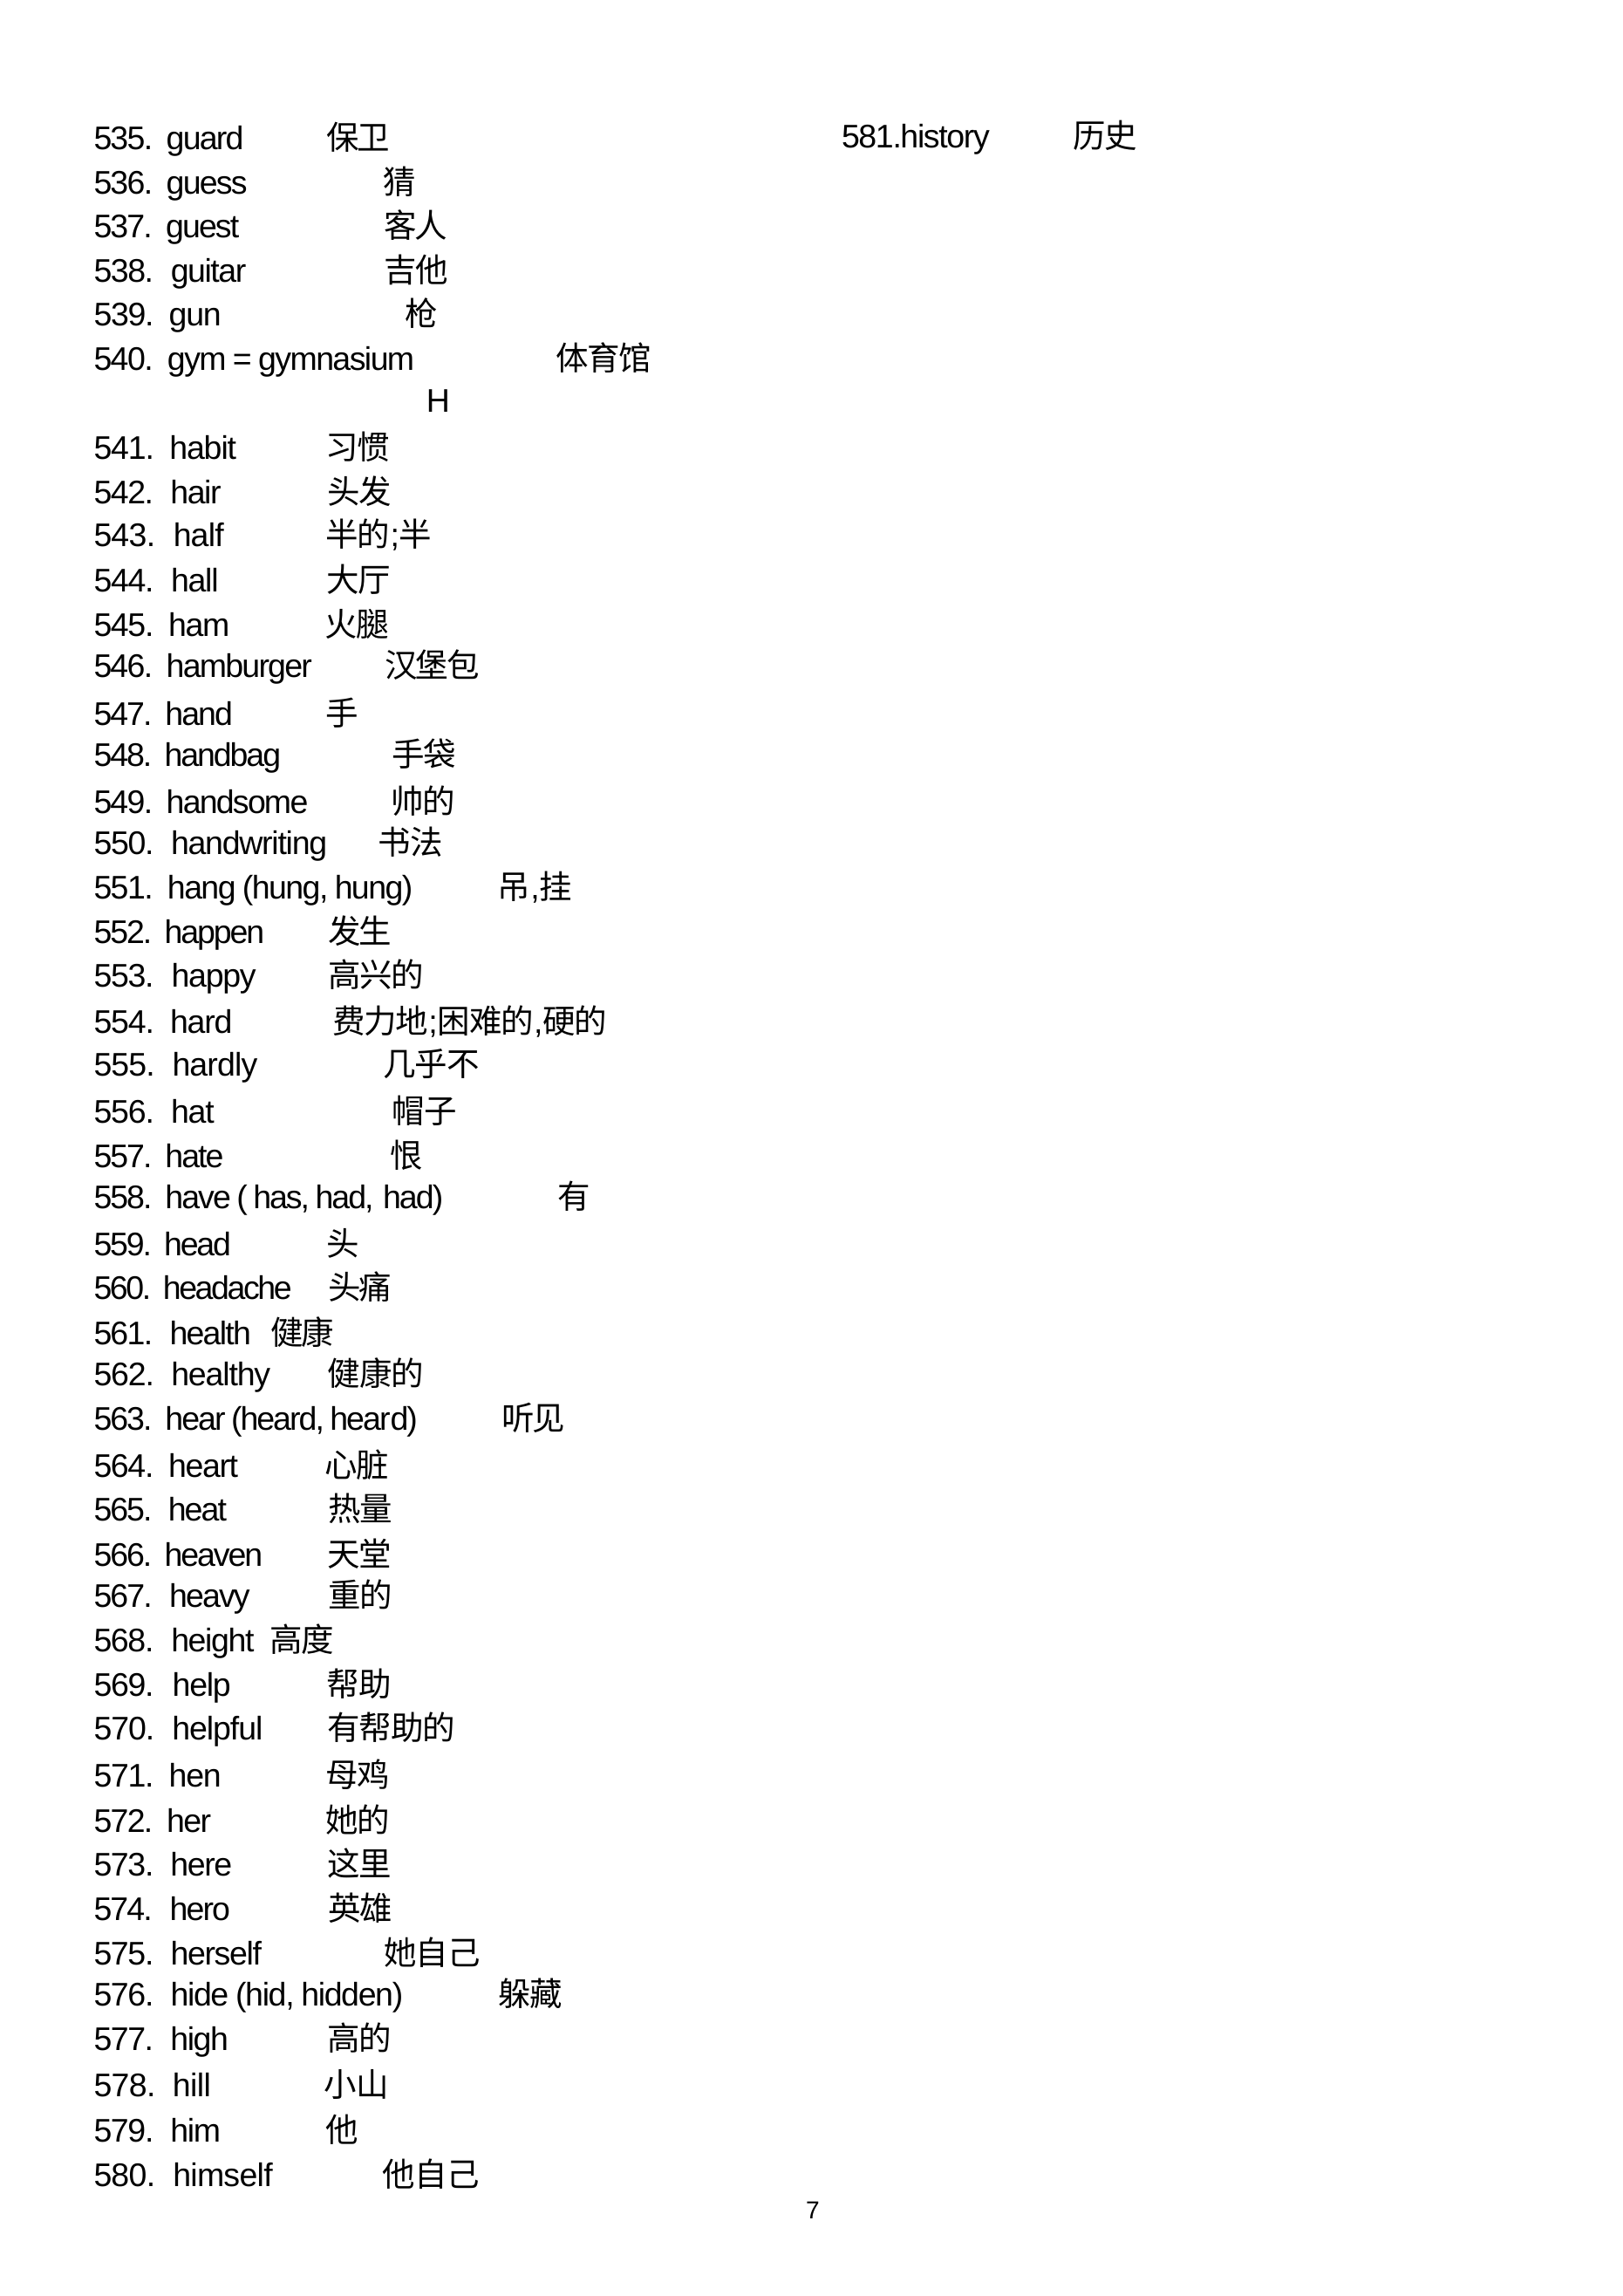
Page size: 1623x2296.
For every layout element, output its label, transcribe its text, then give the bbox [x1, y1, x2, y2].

text 543. half 半的;半 [93, 513, 832, 556]
text 548. handbag 手袋 [93, 734, 832, 775]
text 562. healthy 健康的 [93, 1354, 832, 1394]
text 535. guard 保卫 [93, 117, 832, 158]
text 547. hand 手 [93, 690, 832, 734]
text 542. hair 头发 [93, 468, 832, 512]
text 554. hard 费力地;困难的,硬的 [93, 999, 832, 1042]
text 564. heart 心脏 [93, 1442, 832, 1486]
text 559. head 头 [93, 1220, 832, 1264]
text 569. help 帮助 [93, 1664, 832, 1704]
text H [426, 389, 832, 417]
text 576. hide (hid, hidden) 躲藏 [93, 1973, 832, 2014]
text 538. guitar 吉他 [93, 249, 832, 290]
text 551. hang (hung, hung) 吊,挂 [93, 866, 832, 906]
text 575. herself 她自己 [93, 1930, 832, 1973]
text 561. health 健康 [93, 1309, 832, 1353]
text 545. ham 火腿 [93, 601, 832, 645]
text 577. high 高的 [93, 2018, 832, 2058]
text 536. guess 猜 [93, 163, 832, 202]
text 539. gun 枪 [93, 296, 832, 334]
text 558. have ( has, had, had) 有 [93, 1176, 832, 1216]
text 552. happen 发生 [93, 911, 832, 952]
text 567. heavy 重的 [93, 1575, 832, 1616]
text 553. happy 高兴的 [93, 954, 832, 995]
text 544. hall 大厅 [93, 557, 832, 601]
text 557. hate 恨 [93, 1132, 832, 1176]
text 566. heaven 天堂 [93, 1531, 832, 1575]
text 581.history 历史 [842, 117, 1380, 155]
text 555. hardly 几乎不 [93, 1043, 832, 1083]
text 573. here 这里 [93, 1841, 832, 1885]
text 571. hen 母鸡 [93, 1752, 832, 1796]
text 580. himself 他自己 [93, 2151, 832, 2195]
text 579. him 他 [93, 2107, 832, 2150]
text 537. guest 客人 [93, 205, 832, 246]
text 574. hero 英雄 [93, 1885, 832, 1930]
text 572. her 她的 [93, 1796, 832, 1841]
text 570. helpful 有帮助的 [93, 1707, 832, 1748]
text 541. habit 习惯 [93, 424, 832, 468]
text 546. hamburger 汉堡包 [93, 646, 832, 686]
text 578. hill 小山 [93, 2062, 832, 2107]
text 560. headache 头痛 [93, 1265, 832, 1309]
text 568. height 高度 [93, 1619, 832, 1659]
text 565. heat 热量 [93, 1486, 832, 1531]
text 563. hear (heard, heard) 听见 [93, 1397, 832, 1438]
text 549. handsome 帅的 [93, 778, 832, 822]
text 540. gym = gymnasium 体育馆 [93, 338, 832, 378]
text 550. handwriting 书法 [93, 823, 832, 863]
text 556. hat 帽子 [93, 1088, 832, 1131]
